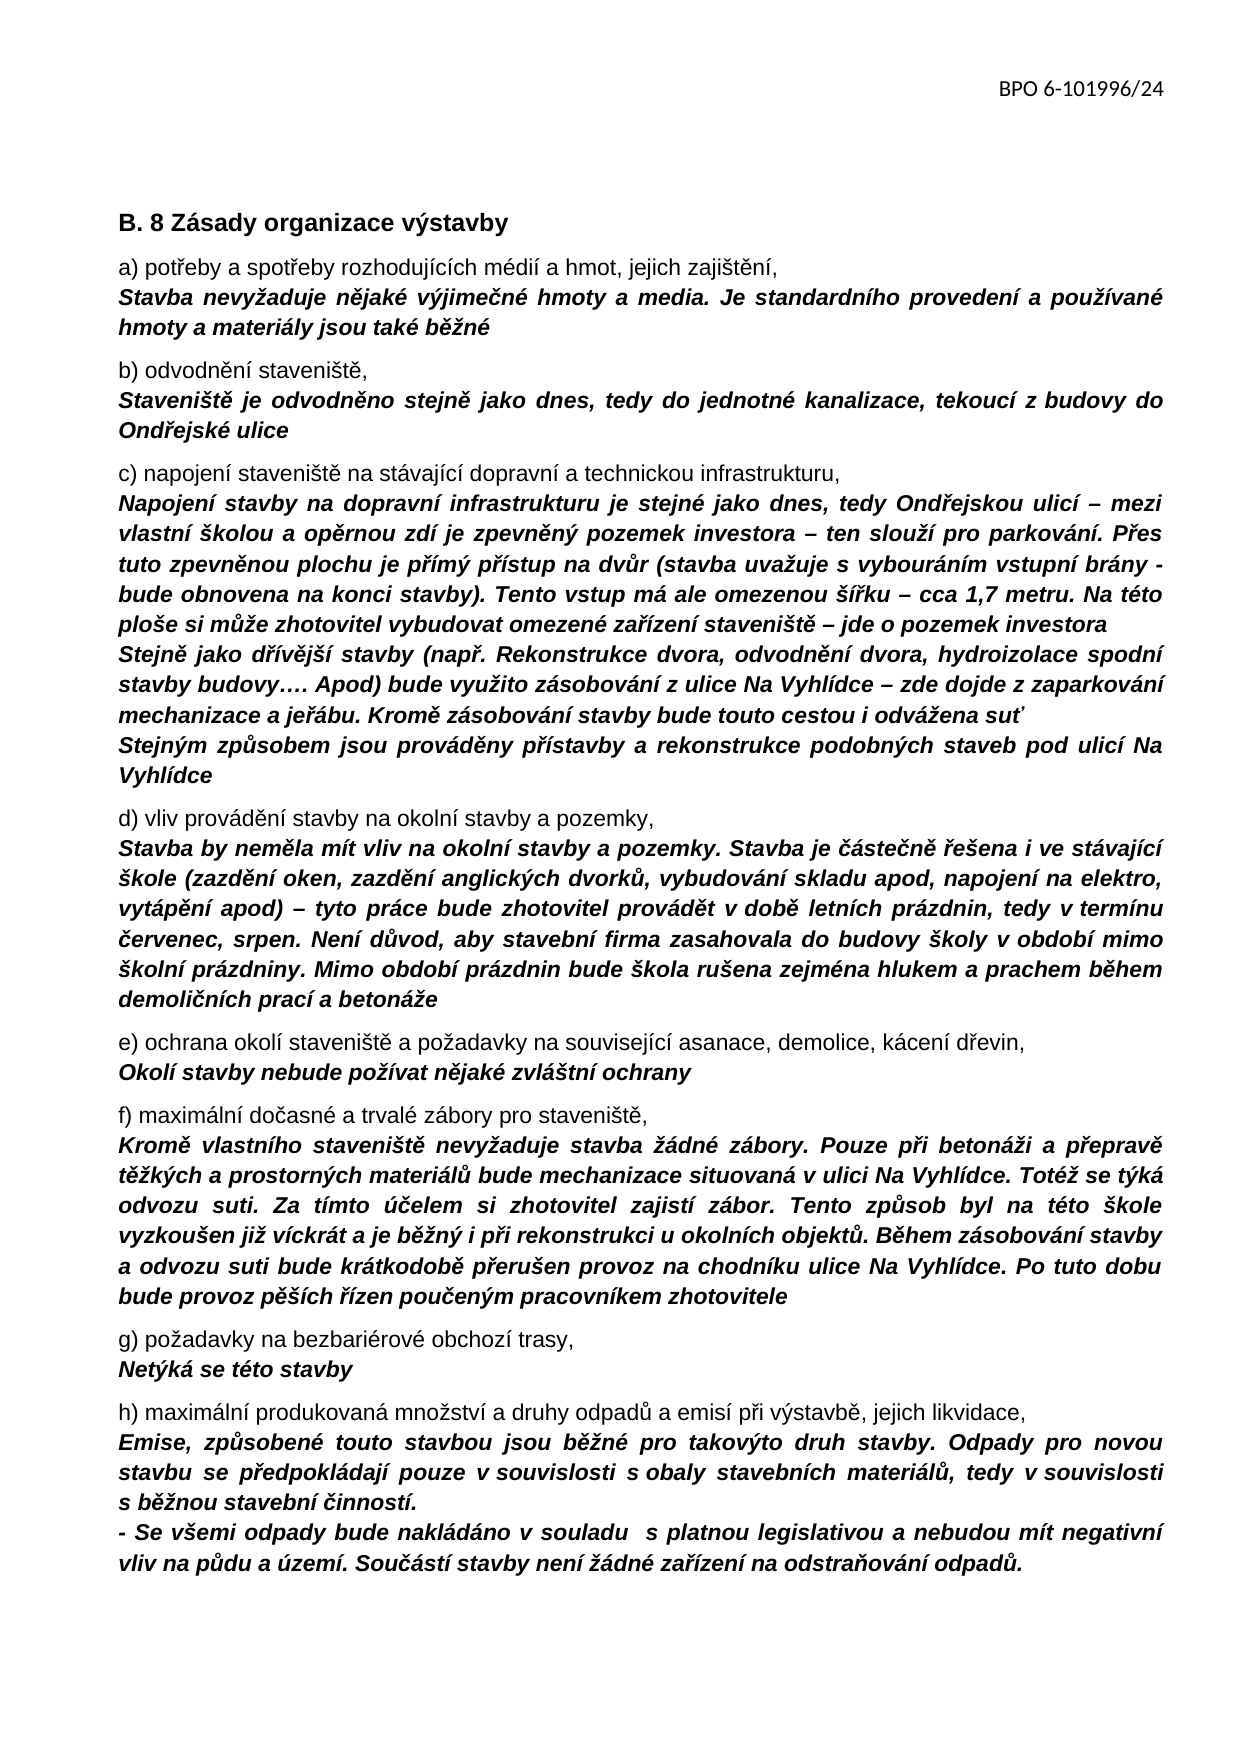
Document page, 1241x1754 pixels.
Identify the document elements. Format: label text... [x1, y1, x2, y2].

text f) maximální dočasné a trvalé zábory pro staveniště, [118, 1102, 1163, 1128]
text Okolí stavby nebude požívat nějaké zvláštní ochrany [118, 1059, 1163, 1085]
text Kromě vlastního staveniště nevyžaduje stavba žádné zábory. Pouze při betonáži a přepravě těžkých a prostorných materiálů bude mechanizace situovaná v ulici Na Vyhlídce. Totéž se týká odvozu suti. Za tímto účelem si zhotovitel zajistí zábor. Tento způsob byl na této škole vyzkoušen již víckrát a je běžný i při rekonstrukci u okolních objektů. Během zásobování stavby a odvozu suti bude krátkodobě přerušen provoz na chodníku ulice Na Vyhlídce. Po tuto dobu bude provoz pěších řízen poučeným pracovníkem zhotovitele [118, 1132, 1163, 1309]
text g) požadavky na bezbariérové obchozí trasy, [118, 1326, 1163, 1352]
text Netýká se této stavby [118, 1356, 1163, 1382]
text Staveniště je odvodněno stejně jako dnes, tedy do jednotné kanalizace, tekoucí z budovy do Ondřejské ulice [118, 387, 1163, 443]
text c) napojení staveniště na stávající dopravní a technickou infrastrukturu, [118, 460, 1163, 486]
text Stejným způsobem jsou prováděny přístavby a rekonstrukce podobných staveb pod ulicí Na Vyhlídce [118, 732, 1163, 788]
text Stavba by neměla mít vliv na okolní stavby a pozemky. Stavba je částečně řešena i ve stávající škole (zazdění oken, zazdění anglických dvorků, vybudování skladu apod, napojení na elektro, vytápění apod) – tyto práce bude zhotovitel provádět v době letních prázdnin, tedy v termínu červenec, srpen. Není důvod, aby stavební firma zasahovala do budovy školy v období mimo školní prázdniny. Mimo období prázdnin bude škola rušena zejména hlukem a prachem během demoličních prací a betonáže [118, 835, 1163, 1012]
text Stejně jako dřívější stavby (např. Rekonstrukce dvora, odvodnění dvora, hydroizolace spodní stavby budovy…. Apod) bude využito zásobování z ulice Na Vyhlídce – zde dojde z zaparkování mechanizace a jeřábu. Kromě zásobování stavby bude touto cestou i odvážena suť [118, 641, 1163, 728]
text Napojení stavby na dopravní infrastrukturu je stejné jako dnes, tedy Ondřejskou ulicí – mezi vlastní školou a opěrnou zdí je zpevněný pozemek investora – ten slouží pro parkování. Přes tuto zpevněnou plochu je přímý přístup na dvůr (stavba uvažuje s vybouráním vstupní brány - bude obnovena na konci stavby). Tento vstup má ale omezenou šířku – cca 1,7 metru. Na této ploše si může zhotovitel vybudovat omezené zařízení staveniště – jde o pozemek investora [118, 490, 1163, 637]
text Stavba nevyžaduje nějaké výjimečné hmoty a media. Je standardního provedení a používané hmoty a materiály jsou také běžné [118, 284, 1163, 340]
text d) vliv provádění stavby na okolní stavby a pozemky, [118, 805, 1163, 831]
text h) maximální produkovaná množství a druhy odpadů a emisí při výstavbě, jejich likvidace, [118, 1398, 1163, 1425]
text a) potřeby a spotřeby rozhodujících médií a hmot, jejich zajištění, [118, 254, 1163, 280]
text - Se všemi odpady bude nakládáno v souladu s platnou legislativou a nebudou mít negativní vliv na půdu a území. Součástí stavby není žádné zařízení na odstraňování odpadů. [118, 1519, 1163, 1576]
text b) odvodnění staveniště, [118, 357, 1163, 383]
text e) ochrana okolí staveniště a požadavky na související asanace, demolice, kácení dřevin, [118, 1029, 1163, 1055]
text B. 8 Zásady organizace výstavby [118, 208, 1163, 237]
text Emise, způsobené touto stavbou jsou běžné pro takovýto druh stavby. Odpady pro novou stavbu se předpokládají pouze v souvislosti s obaly stavebních materiálů, tedy v souvislosti s běžnou stavební činností. [118, 1429, 1163, 1515]
